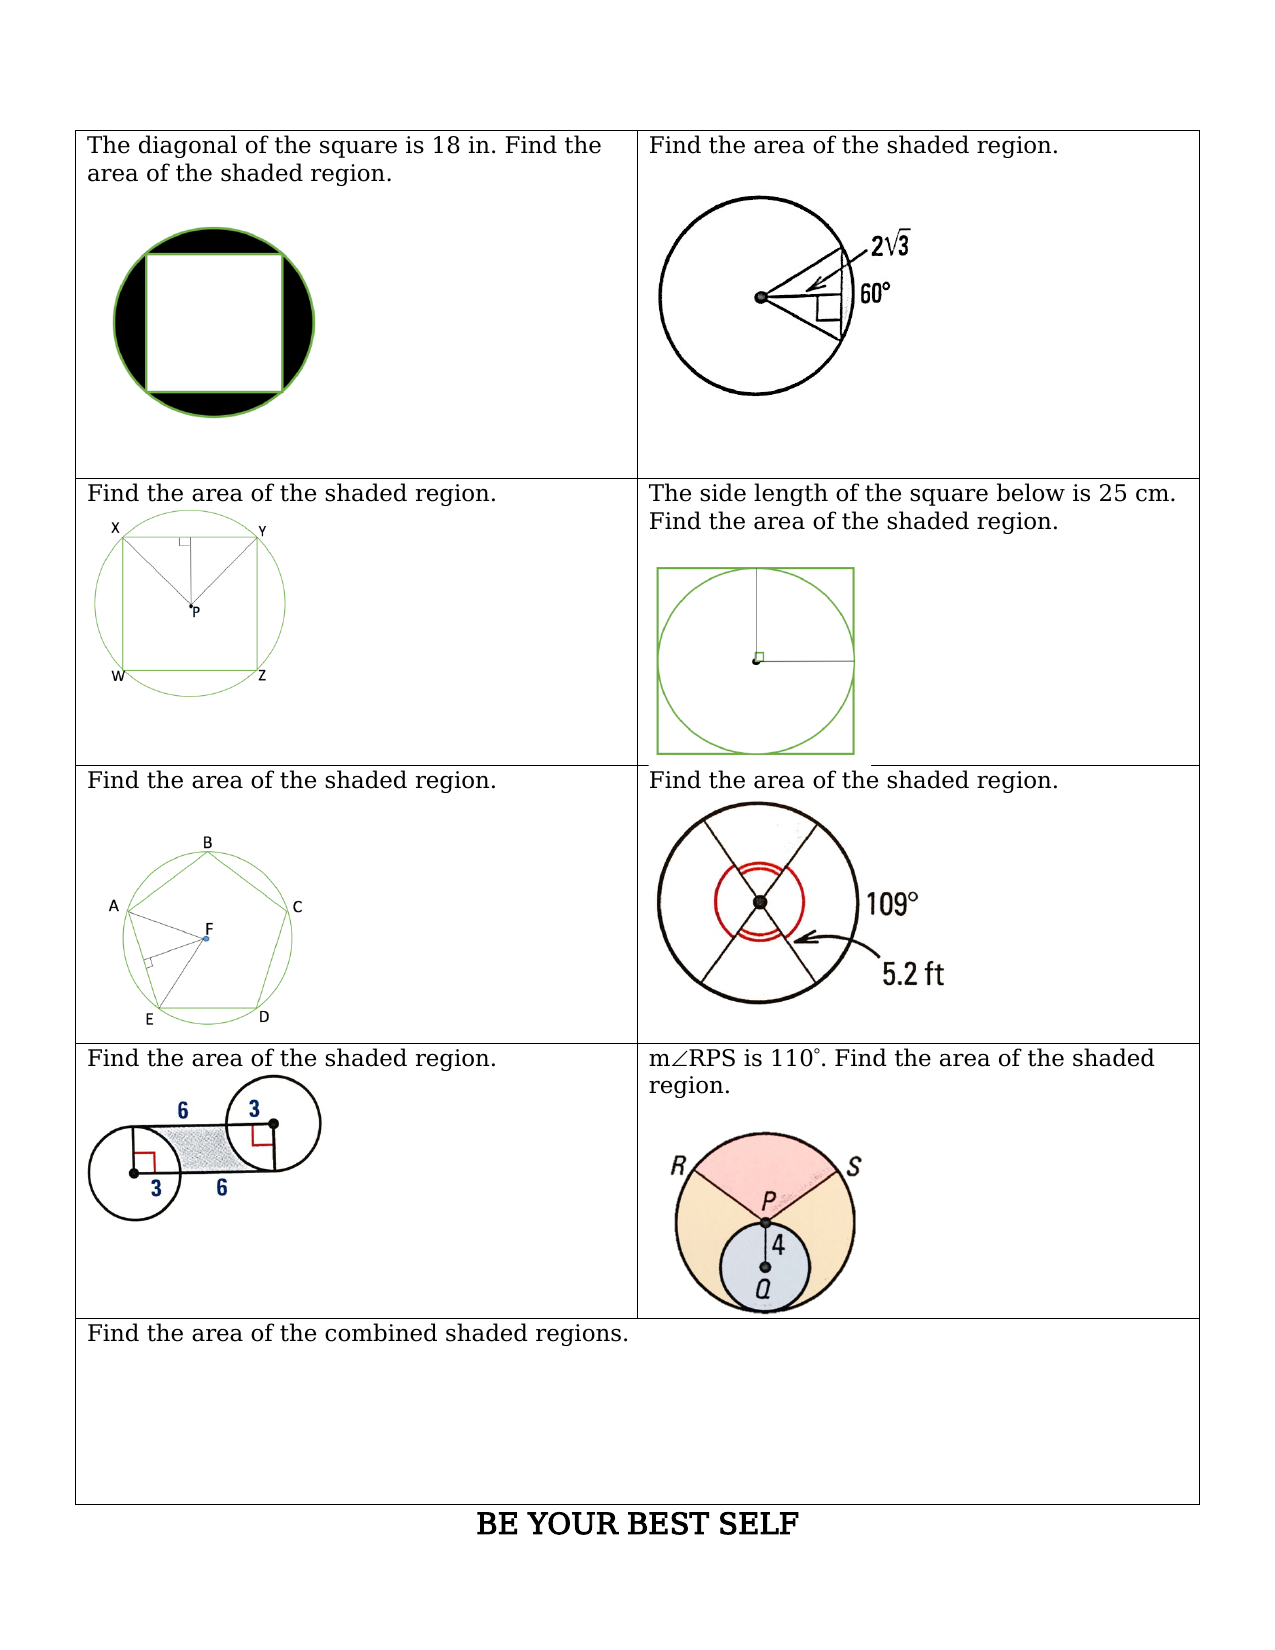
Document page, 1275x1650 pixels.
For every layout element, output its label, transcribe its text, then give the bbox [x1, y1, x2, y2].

picture [86, 213, 332, 423]
picture [86, 506, 290, 699]
table_cell Find the area of the shaded region. [76, 766, 637, 1043]
table_cell Find the area of the combined shaded regions. [76, 1319, 1199, 1504]
table_cell The side length of the square below is 25 cm. Find the area of the shaded region. [638, 479, 1199, 765]
picture [648, 793, 951, 1012]
table_cell Find the area of the shaded region. [638, 766, 1199, 1043]
table_cell Find the area of the shaded region. [76, 479, 637, 765]
table_header The diagonal of the square is 18 in. Find the area of the shaded region. [76, 131, 637, 478]
picture [86, 1071, 329, 1224]
table_header Find the area of the shaded region. [638, 131, 1199, 478]
picture [648, 186, 916, 414]
picture [648, 561, 872, 766]
table_cell Find the area of the shaded region. [76, 1044, 637, 1317]
picture [648, 1126, 872, 1318]
picture [86, 821, 328, 1043]
table_cell mRPS is 110. Find the area of the shaded region. [638, 1044, 1199, 1317]
